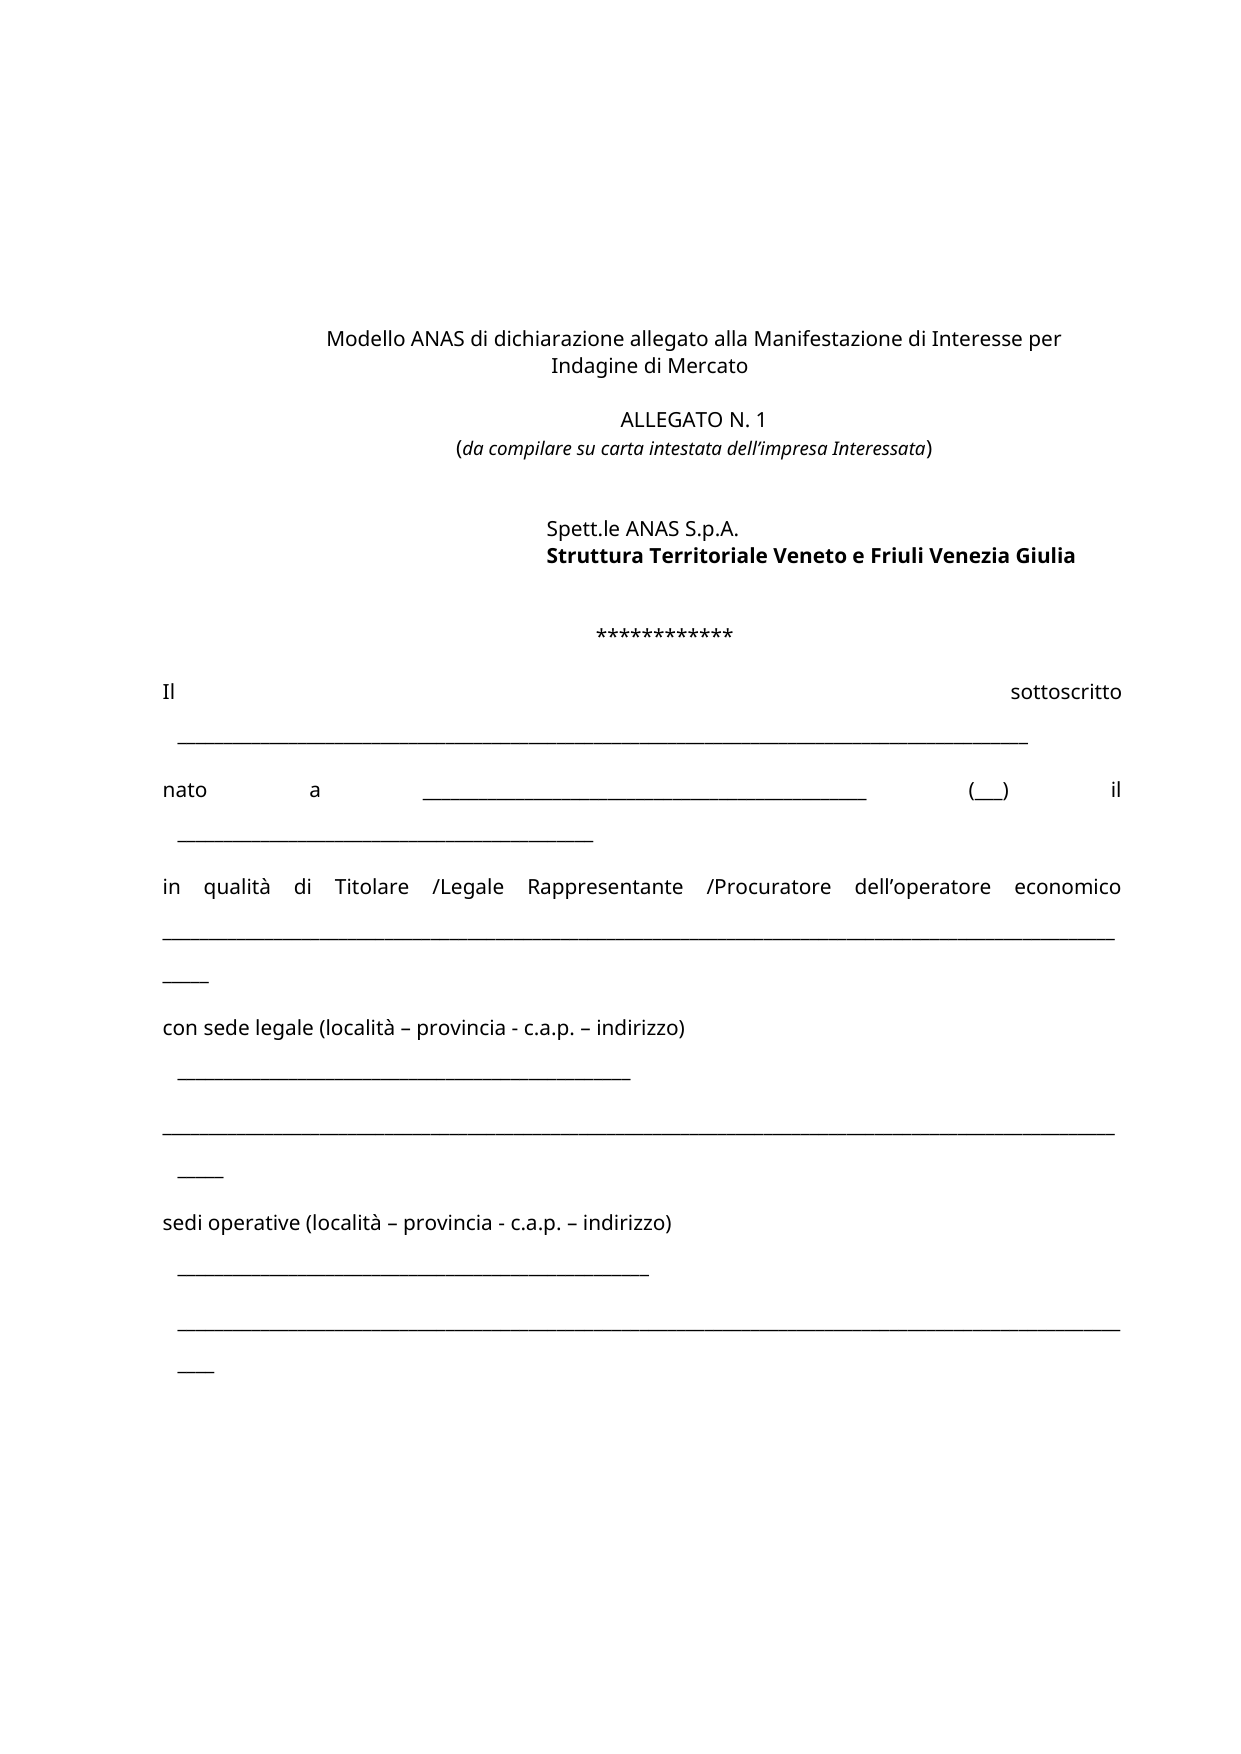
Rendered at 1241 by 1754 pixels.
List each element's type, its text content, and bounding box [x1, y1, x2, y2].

text Spett.le ANAS S.p.A. [458, 514, 1122, 542]
text (da compilare su carta intestata dell’impresa Interessata) [177, 433, 1122, 460]
text in qualità di Titolare /Legale Rappresentante /Procuratore dell’operatore economico ____________________________________________________________________________________________________________ [162, 872, 1122, 986]
text Modello ANAS di dichiarazione allegato alla Manifestazione di Interesse per Indagine di Mercato [177, 325, 1122, 379]
text __________________________________________________________________________________________________________ [177, 1306, 1122, 1377]
text con sede legale (località – provincia - c.a.p. – indirizzo) _________________________________________________ [162, 1013, 1122, 1084]
text ____________________________________________________________________________________________________________ [162, 1110, 1122, 1181]
text Struttura Territoriale Veneto e Friuli Venezia Giulia [546, 542, 1122, 569]
text nato a ________________________________________________ (___) il _____________________________________________ [162, 775, 1122, 846]
text ALLEGATO N. 1 [177, 406, 1122, 433]
text Il sottoscritto ____________________________________________________________________________________________ [162, 677, 1122, 748]
text ************ [177, 623, 1063, 650]
text sedi operative (località – provincia - c.a.p. – indirizzo) ___________________________________________________ [162, 1208, 1122, 1279]
